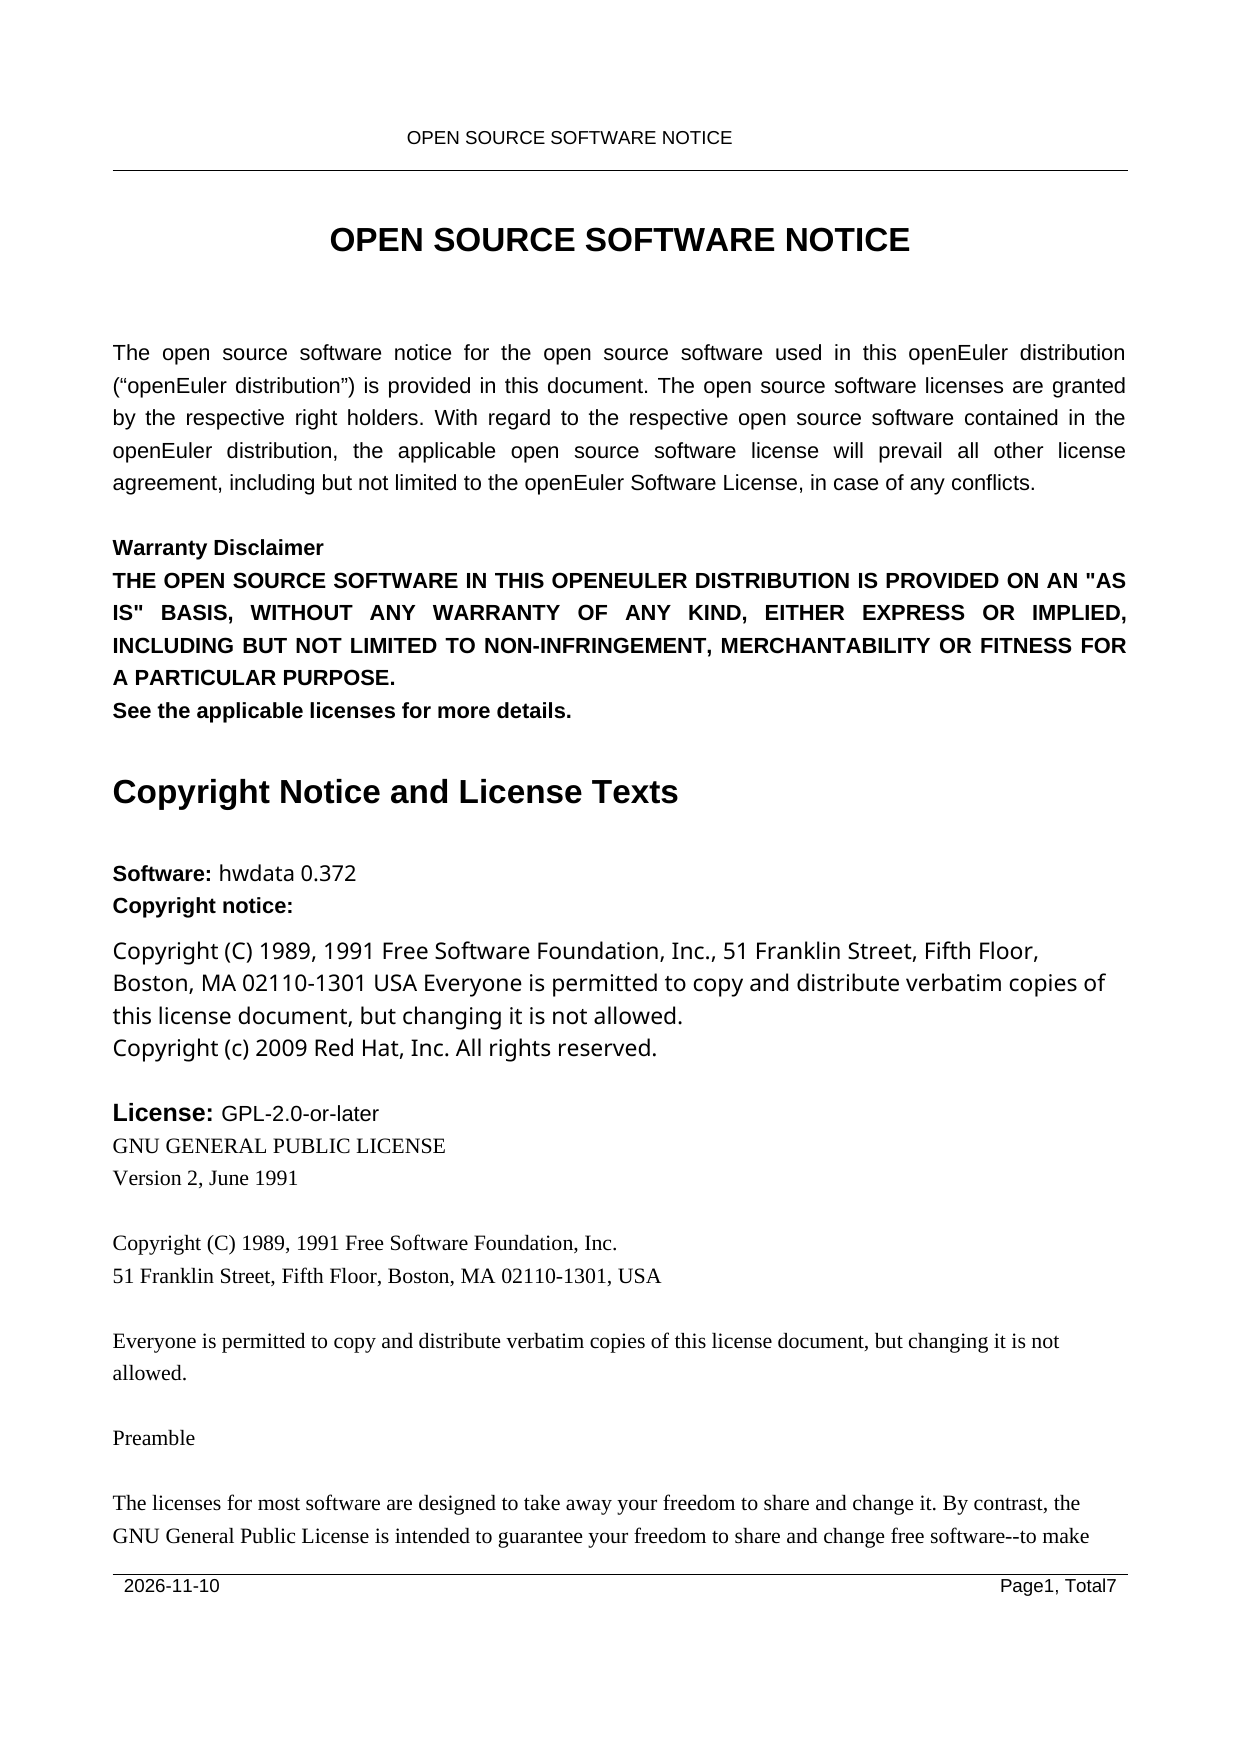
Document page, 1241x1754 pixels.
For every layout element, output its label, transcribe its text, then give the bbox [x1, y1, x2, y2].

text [112, 1129, 1128, 1551]
text License: GPL-2.0-or-later [112, 1096, 1128, 1129]
text Copyright notice: [112, 889, 1128, 921]
text Copyright (C) 1989, 1991 Free Software Foundation, Inc., 51 Franklin Street, Fifth Floor, Boston, MA 02110-1301 USA Everyone is permitted to copy and distribute verbatim copies of this license document, but changing it is not allowed. Copyright (c) 2009 Red Hat, Inc. All rights reserved. [112, 934, 1128, 1096]
text Copyright Notice and License Texts [112, 759, 1128, 824]
text The open source software notice for the open source software used in this openEuler distribution (“openEuler distribution”) is provided in this document. The open source software licenses are granted by the respective right holders. With regard to the respective open source software contained in the openEuler distribution, the applicable open source software license will prevail all other license agreement, including but not limited to the openEuler Software License, in case of any conflicts. [112, 336, 1128, 499]
text THE OPEN SOURCE SOFTWARE IN THIS OPENEULER DISTRIBUTION IS PROVIDED ON AN "AS IS" BASIS, WITHOUT ANY WARRANTY OF ANY KIND, EITHER EXPRESS OR IMPLIED, INCLUDING BUT NOT LIMITED TO NON-INFRINGEMENT, MERCHANTABILITY OR FITNESS FOR A PARTICULAR PURPOSE. See the applicable licenses for more details. [112, 564, 1128, 726]
text Warranty Disclaimer [112, 531, 1128, 564]
title Software: hwdata 0.372 [112, 856, 1128, 889]
text OPEN SOURCE SOFTWARE NOTICE [112, 206, 1128, 271]
